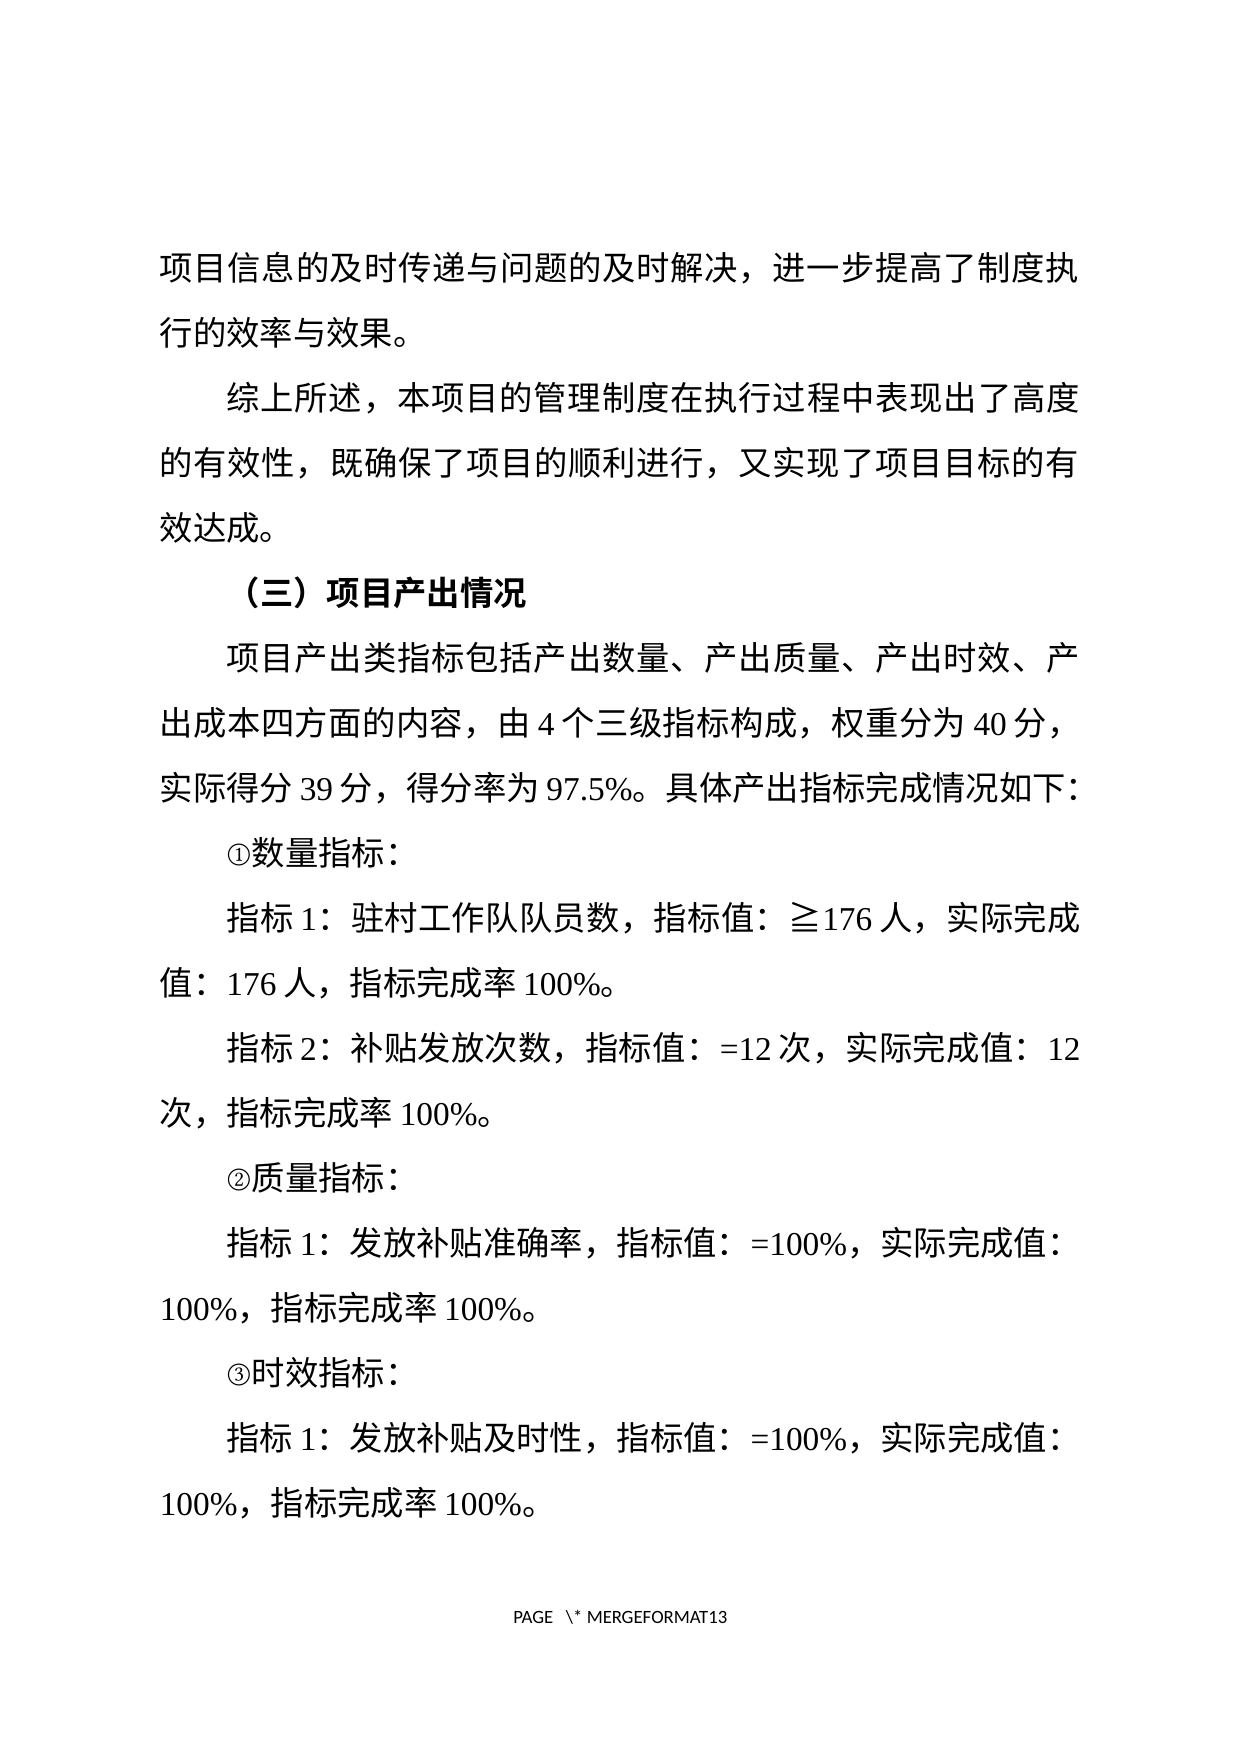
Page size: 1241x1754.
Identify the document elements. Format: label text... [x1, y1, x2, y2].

text 指标1：驻村工作队队员数，指标值：≧176人，实际完成值：176人，指标完成率100%。 [159, 883, 1081, 1013]
text 指标2：补贴发放次数，指标值：=12次，实际完成值：12次，指标完成率100%。 [159, 1013, 1081, 1143]
text 项目产出类指标包括产出数量、产出质量、产出时效、产出成本四方面的内容，由4个三级指标构成，权重分为40分，实际得分39分，得分率为97.5%。具体产出指标完成情况如下： [159, 623, 1081, 818]
text 指标1：发放补贴准确率，指标值：=100%，实际完成值：100%，指标完成率100%。 [159, 1208, 1081, 1338]
text ①数量指标： [159, 818, 1081, 883]
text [159, 233, 1081, 363]
text 指标1：发放补贴及时性，指标值：=100%，实际完成值：100%，指标完成率100%。 [159, 1403, 1081, 1533]
text ③时效指标： [159, 1338, 1081, 1403]
list 项目产出情况 [159, 558, 1081, 623]
text ②质量指标： [159, 1143, 1081, 1208]
text 综上所述，本项目的管理制度在执行过程中表现出了高度的有效性，既确保了项目的顺利进行，又实现了项目目标的有效达成。 [159, 363, 1081, 558]
